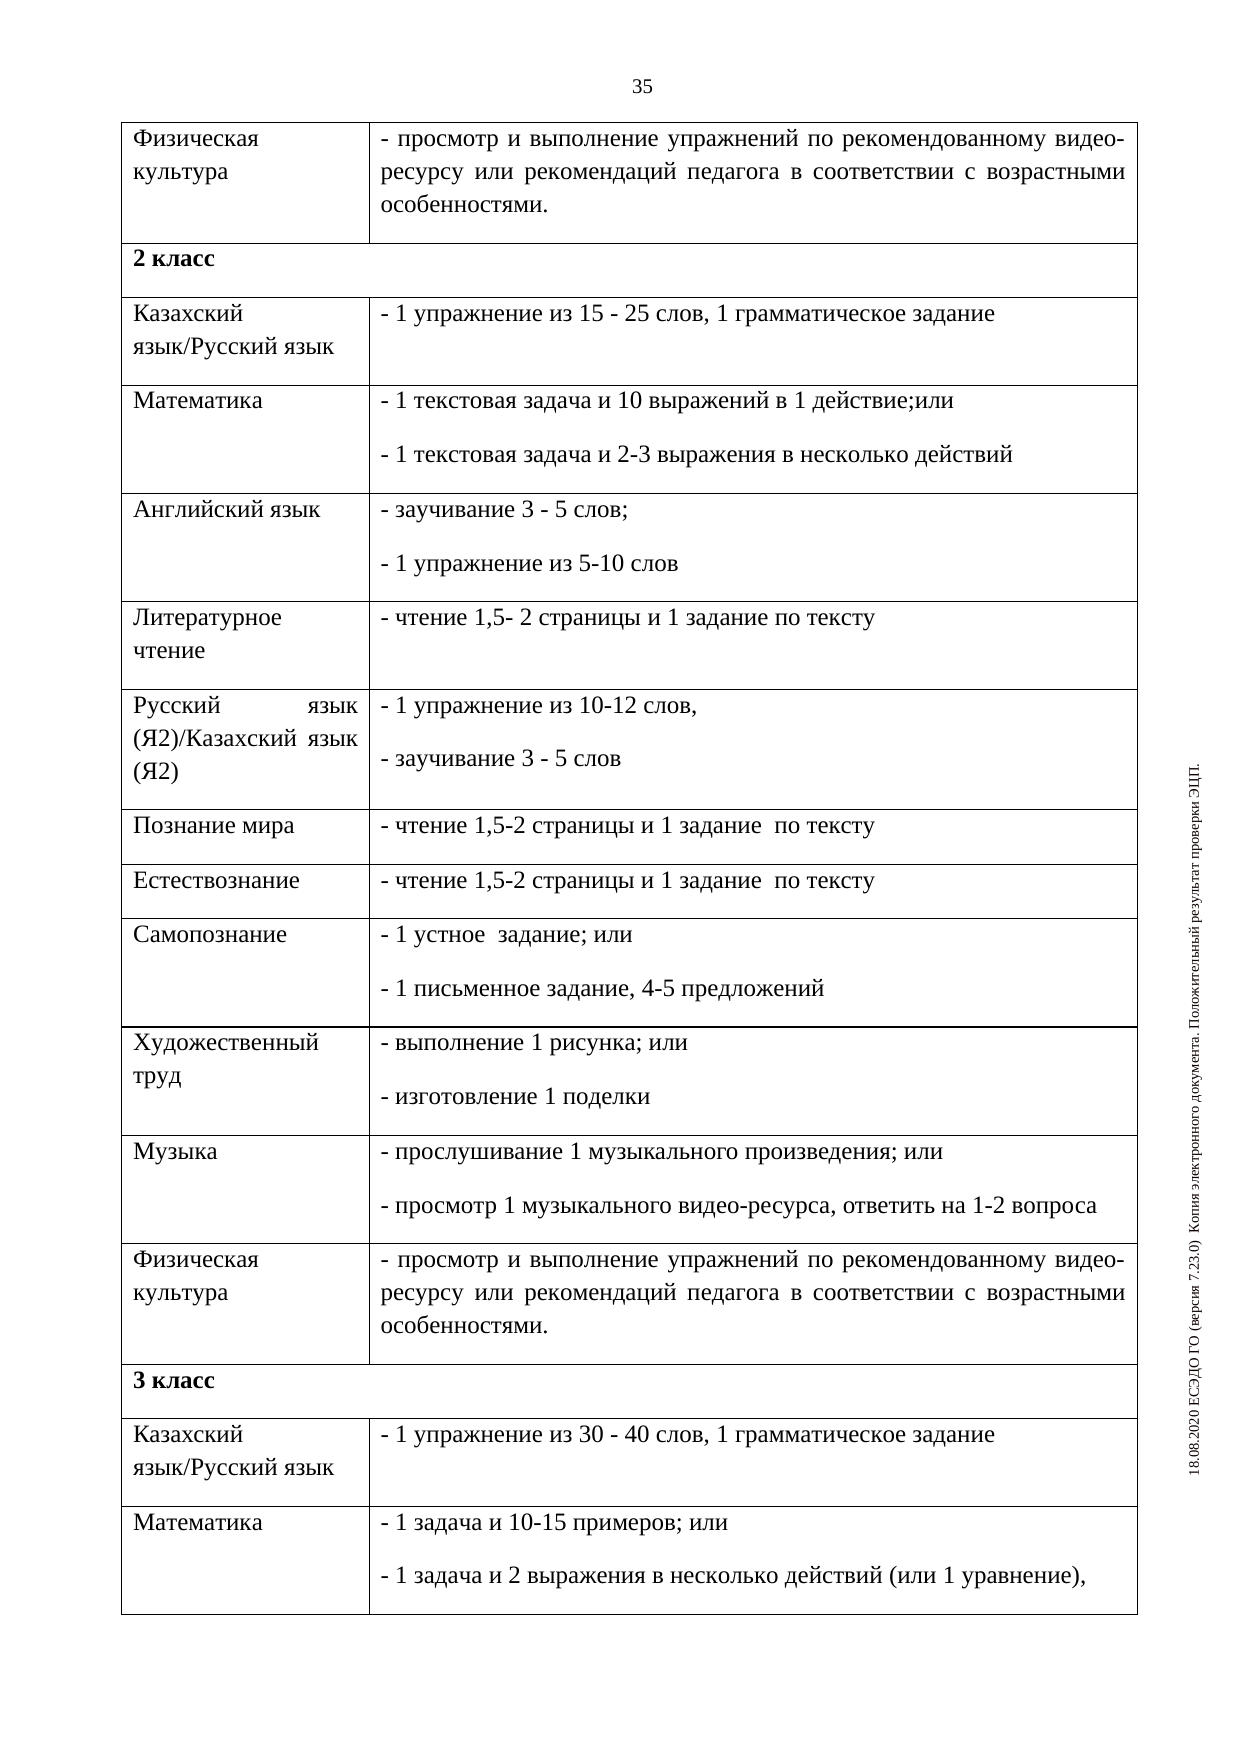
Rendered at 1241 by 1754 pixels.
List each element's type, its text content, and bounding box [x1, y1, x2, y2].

table_cell Естествознание [122, 865, 369, 918]
table_cell Литературное чтение [122, 602, 369, 689]
table_cell - просмотр и выполнение упражнений по рекомендованному видео-ресурсу или рекомендаций педагога в соответствии с возрастными особенностями. [370, 123, 1137, 242]
table_cell Казахский язык/Русский язык [122, 298, 369, 384]
table_cell Русский язык (Я2)/Казахский язык (Я2) [122, 690, 369, 809]
table_cell 2 класс [122, 244, 1137, 297]
table_cell - чтение 1,5-2 страницы и 1 задание по тексту [370, 810, 1137, 864]
table_cell - 1 упражнение из 15 - 25 слов, 1 грамматическое задание [370, 298, 1137, 384]
table_cell Самопознание [122, 919, 369, 1026]
table_cell - заучивание 3 - 5 слов; - 1 упражнение из 5-10 слов [370, 494, 1137, 601]
table_cell - чтение 1,5-2 страницы и 1 задание по тексту [370, 865, 1137, 918]
table_cell Художественный труд [122, 1028, 369, 1135]
table_cell - 1 устное задание; или - 1 письменное задание, 4-5 предложений [370, 919, 1137, 1026]
table_cell - 1 текстовая задача и 10 выражений в 1 действие;или - 1 текстовая задача и 2-3 выражения в несколько действий [370, 386, 1137, 493]
table_cell - 1 упражнение из 10-12 слов, - заучивание 3 - 5 слов [370, 690, 1137, 809]
table_cell - выполнение 1 рисунка; или - изготовление 1 поделки [370, 1028, 1137, 1135]
table_cell Музыка [122, 1136, 369, 1243]
table_cell - 1 упражнение из 30 - 40 слов, 1 грамматическое задание [370, 1419, 1137, 1506]
table_cell Физическая культура [122, 123, 369, 242]
table_cell - прослушивание 1 музыкального произведения; или - просмотр 1 музыкального видео-ресурса, ответить на 1-2 вопроса [370, 1136, 1137, 1243]
table_cell - просмотр и выполнение упражнений по рекомендованному видео-ресурсу или рекомендаций педагога в соответствии с возрастными особенностями. [370, 1244, 1137, 1364]
table_cell - чтение 1,5- 2 страницы и 1 задание по тексту [370, 602, 1137, 689]
table_cell Казахский язык/Русский язык [122, 1419, 369, 1506]
table_cell 3 класс [122, 1365, 1137, 1418]
table_cell Английский язык [122, 494, 369, 601]
table_cell Математика [122, 386, 369, 493]
table_cell Познание мира [122, 810, 369, 864]
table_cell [370, 1507, 1137, 1614]
table_cell Физическая культура [122, 1244, 369, 1364]
table_cell Математика [122, 1507, 369, 1614]
